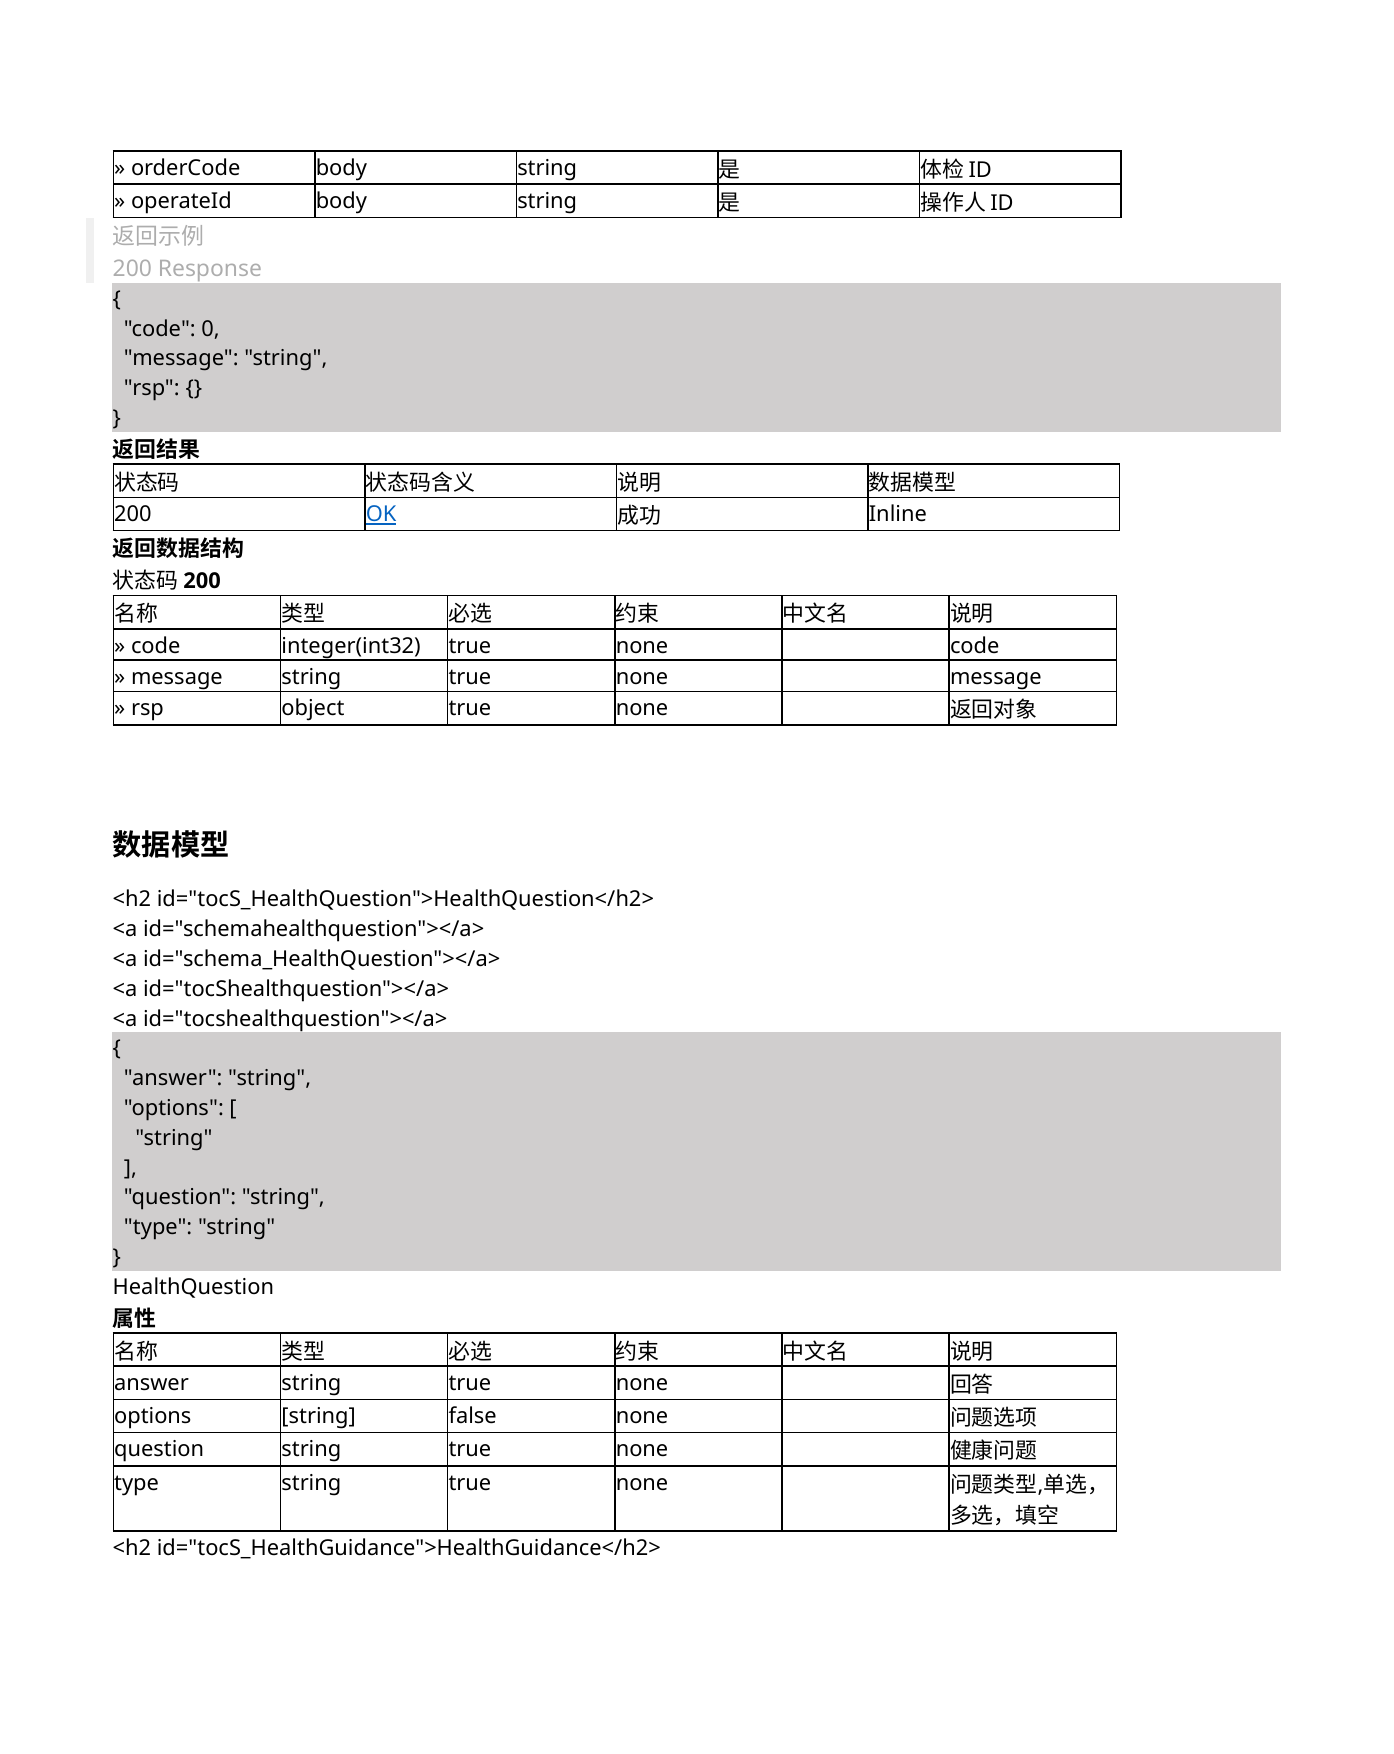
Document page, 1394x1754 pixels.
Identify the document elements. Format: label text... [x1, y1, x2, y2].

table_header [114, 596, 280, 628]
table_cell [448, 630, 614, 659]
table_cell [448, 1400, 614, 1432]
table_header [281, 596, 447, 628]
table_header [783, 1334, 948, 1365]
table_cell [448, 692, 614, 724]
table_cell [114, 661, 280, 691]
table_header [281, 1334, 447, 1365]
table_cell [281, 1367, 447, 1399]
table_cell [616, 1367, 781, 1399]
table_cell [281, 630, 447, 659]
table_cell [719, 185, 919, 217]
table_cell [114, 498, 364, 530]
text 返回结果 [112, 432, 1281, 463]
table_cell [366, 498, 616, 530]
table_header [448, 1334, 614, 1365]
text 返回数据结构 [112, 531, 1281, 563]
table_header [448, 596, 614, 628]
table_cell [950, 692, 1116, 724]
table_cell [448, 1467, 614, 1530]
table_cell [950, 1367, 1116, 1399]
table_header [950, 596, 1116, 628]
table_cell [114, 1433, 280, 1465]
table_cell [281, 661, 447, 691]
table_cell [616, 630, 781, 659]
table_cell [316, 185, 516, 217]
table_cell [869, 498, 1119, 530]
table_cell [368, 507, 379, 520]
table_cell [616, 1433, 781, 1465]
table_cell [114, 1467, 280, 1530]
text <h2 id="tocS_HealthQuestion">HealthQuestion</h2> [112, 883, 1281, 913]
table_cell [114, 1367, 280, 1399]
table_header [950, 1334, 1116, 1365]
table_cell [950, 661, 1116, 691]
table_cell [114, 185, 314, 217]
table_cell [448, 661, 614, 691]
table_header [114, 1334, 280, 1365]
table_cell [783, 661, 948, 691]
text 200 Response [112, 251, 1281, 283]
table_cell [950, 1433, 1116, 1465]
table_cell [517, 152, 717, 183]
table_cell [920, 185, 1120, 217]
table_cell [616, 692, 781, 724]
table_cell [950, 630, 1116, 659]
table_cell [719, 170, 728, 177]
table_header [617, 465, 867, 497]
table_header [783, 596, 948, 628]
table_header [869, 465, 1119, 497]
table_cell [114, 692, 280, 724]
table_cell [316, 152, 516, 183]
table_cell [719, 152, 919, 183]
text 属性 [112, 1301, 1281, 1332]
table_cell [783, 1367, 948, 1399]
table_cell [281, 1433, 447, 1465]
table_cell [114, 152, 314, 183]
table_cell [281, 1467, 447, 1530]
text { "code": 0, "message": "string", "rsp": {} } [112, 283, 1281, 432]
text 返回示例 [112, 218, 1281, 251]
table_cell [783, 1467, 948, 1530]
text <h2 id="tocS_HealthGuidance">HealthGuidance</h2> [112, 1532, 1281, 1561]
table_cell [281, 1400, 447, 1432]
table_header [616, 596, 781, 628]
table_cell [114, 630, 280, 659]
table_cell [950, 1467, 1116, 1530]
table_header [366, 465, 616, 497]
text <a id="schemahealthquestion"></a> <a id="schema_HealthQuestion"></a> <a id="tocShealthquestion"></a> <a id="tocshealthquestion"></a> [112, 913, 1281, 1032]
text { "answer": "string", "options": [ "string" ], "question": "string", "type": "string" } [112, 1032, 1281, 1271]
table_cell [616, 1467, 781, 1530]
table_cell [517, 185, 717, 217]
subtitle 数据模型 [112, 821, 1281, 864]
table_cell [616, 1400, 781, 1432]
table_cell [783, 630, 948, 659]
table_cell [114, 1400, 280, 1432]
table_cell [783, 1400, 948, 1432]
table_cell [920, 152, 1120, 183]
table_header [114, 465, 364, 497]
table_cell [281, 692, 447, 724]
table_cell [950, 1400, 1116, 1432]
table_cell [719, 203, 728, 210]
text HealthQuestion [112, 1271, 1281, 1301]
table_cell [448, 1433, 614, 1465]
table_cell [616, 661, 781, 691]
text 状态码 200 [112, 563, 1281, 595]
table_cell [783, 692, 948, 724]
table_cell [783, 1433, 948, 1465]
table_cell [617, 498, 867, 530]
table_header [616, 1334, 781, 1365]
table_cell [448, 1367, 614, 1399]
